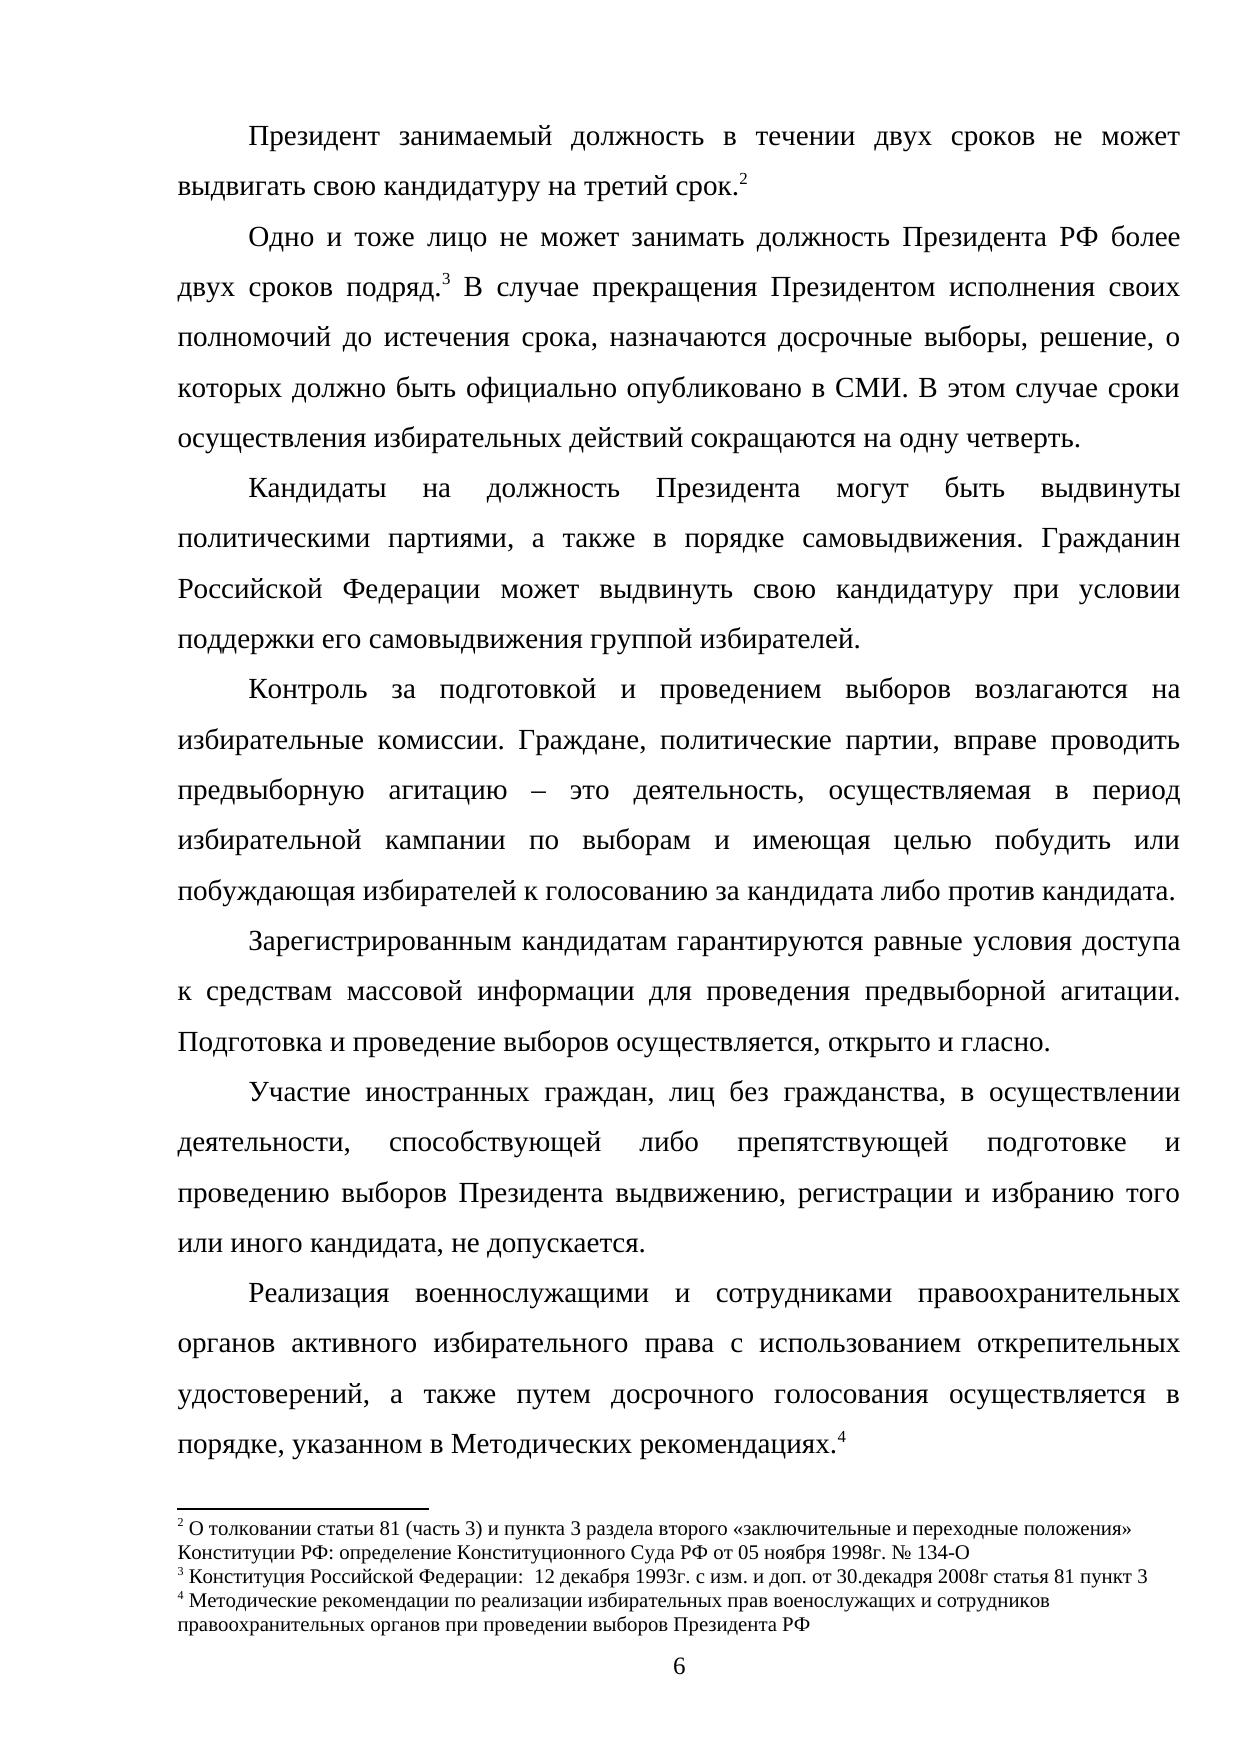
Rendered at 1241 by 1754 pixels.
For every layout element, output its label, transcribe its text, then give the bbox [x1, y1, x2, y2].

text Участие иностранных граждан, лиц без гражданства, в осуществлении деятельности, способствующей либо препятствующей подготовке и проведению выборов Президента выдвижению, регистрации и избранию того или иного кандидата, не допускается. [177, 1074, 1181, 1258]
text Одно и тоже лицо не может занимать должность Президента РФ более двух сроков подряд. В случае прекращения Президентом исполнения своих полномочий до истечения срока, назначаются досрочные выборы, решение, о которых должно быть официально опубликовано в СМИ. В этом случае сроки осуществления избирательных действий сокращаются на одну четверть. [177, 219, 1181, 453]
text Кандидаты на должность Президента могут быть выдвинуты политическими партиями, а также в порядке самовыдвижения. Гражданин Российской Федерации может выдвинуть свою кандидатуру при условии поддержки его самовыдвижения группой избирателей. [177, 470, 1181, 655]
text Президент занимаемый должность в течении двух сроков не может выдвигать свою кандидатуру на третий срок. [177, 118, 1181, 202]
text Зарегистрированным кандидатам гарантируются равные условия доступа к средствам массовой информации для проведения предвыборной агитации. Подготовка и проведение выборов осуществляется, открыто и гласно. [177, 923, 1181, 1057]
text Реализация военнослужащими и сотрудниками правоохранительных органов активного избирательного права с использованием открепительных удостоверений, а также путем досрочного голосования осуществляется в порядке, указанном в Методических рекомендациях. [177, 1275, 1181, 1460]
text Контроль за подготовкой и проведением выборов возлагаются на избирательные комиссии. Граждане, политические партии, вправе проводить предвыборную агитацию – это деятельность, осуществляемая в период избирательной кампании по выборам и имеющая целью побудить или побуждающая избирателей к голосованию за кандидата либо против кандидата. [177, 672, 1181, 906]
